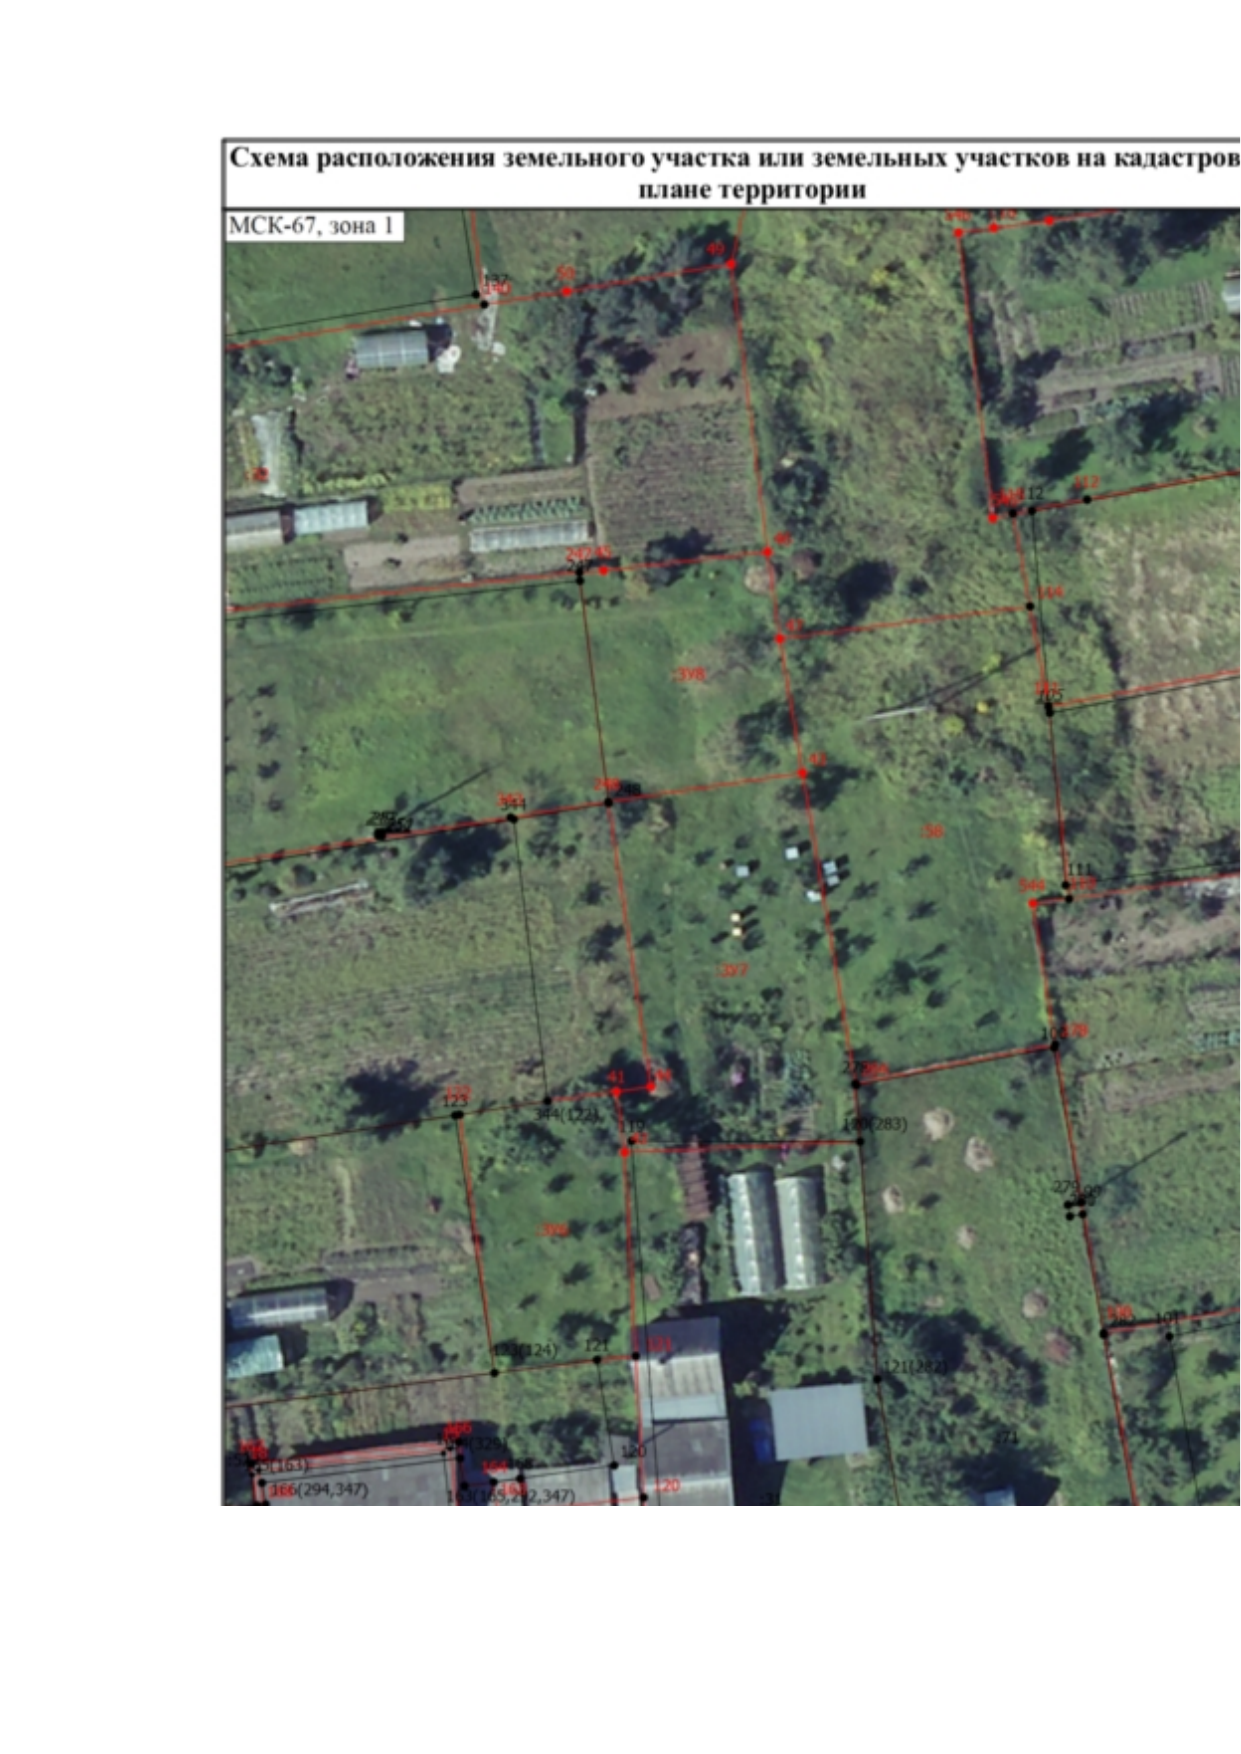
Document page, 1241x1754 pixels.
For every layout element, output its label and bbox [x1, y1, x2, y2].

picture [118, 59, 1241, 1506]
